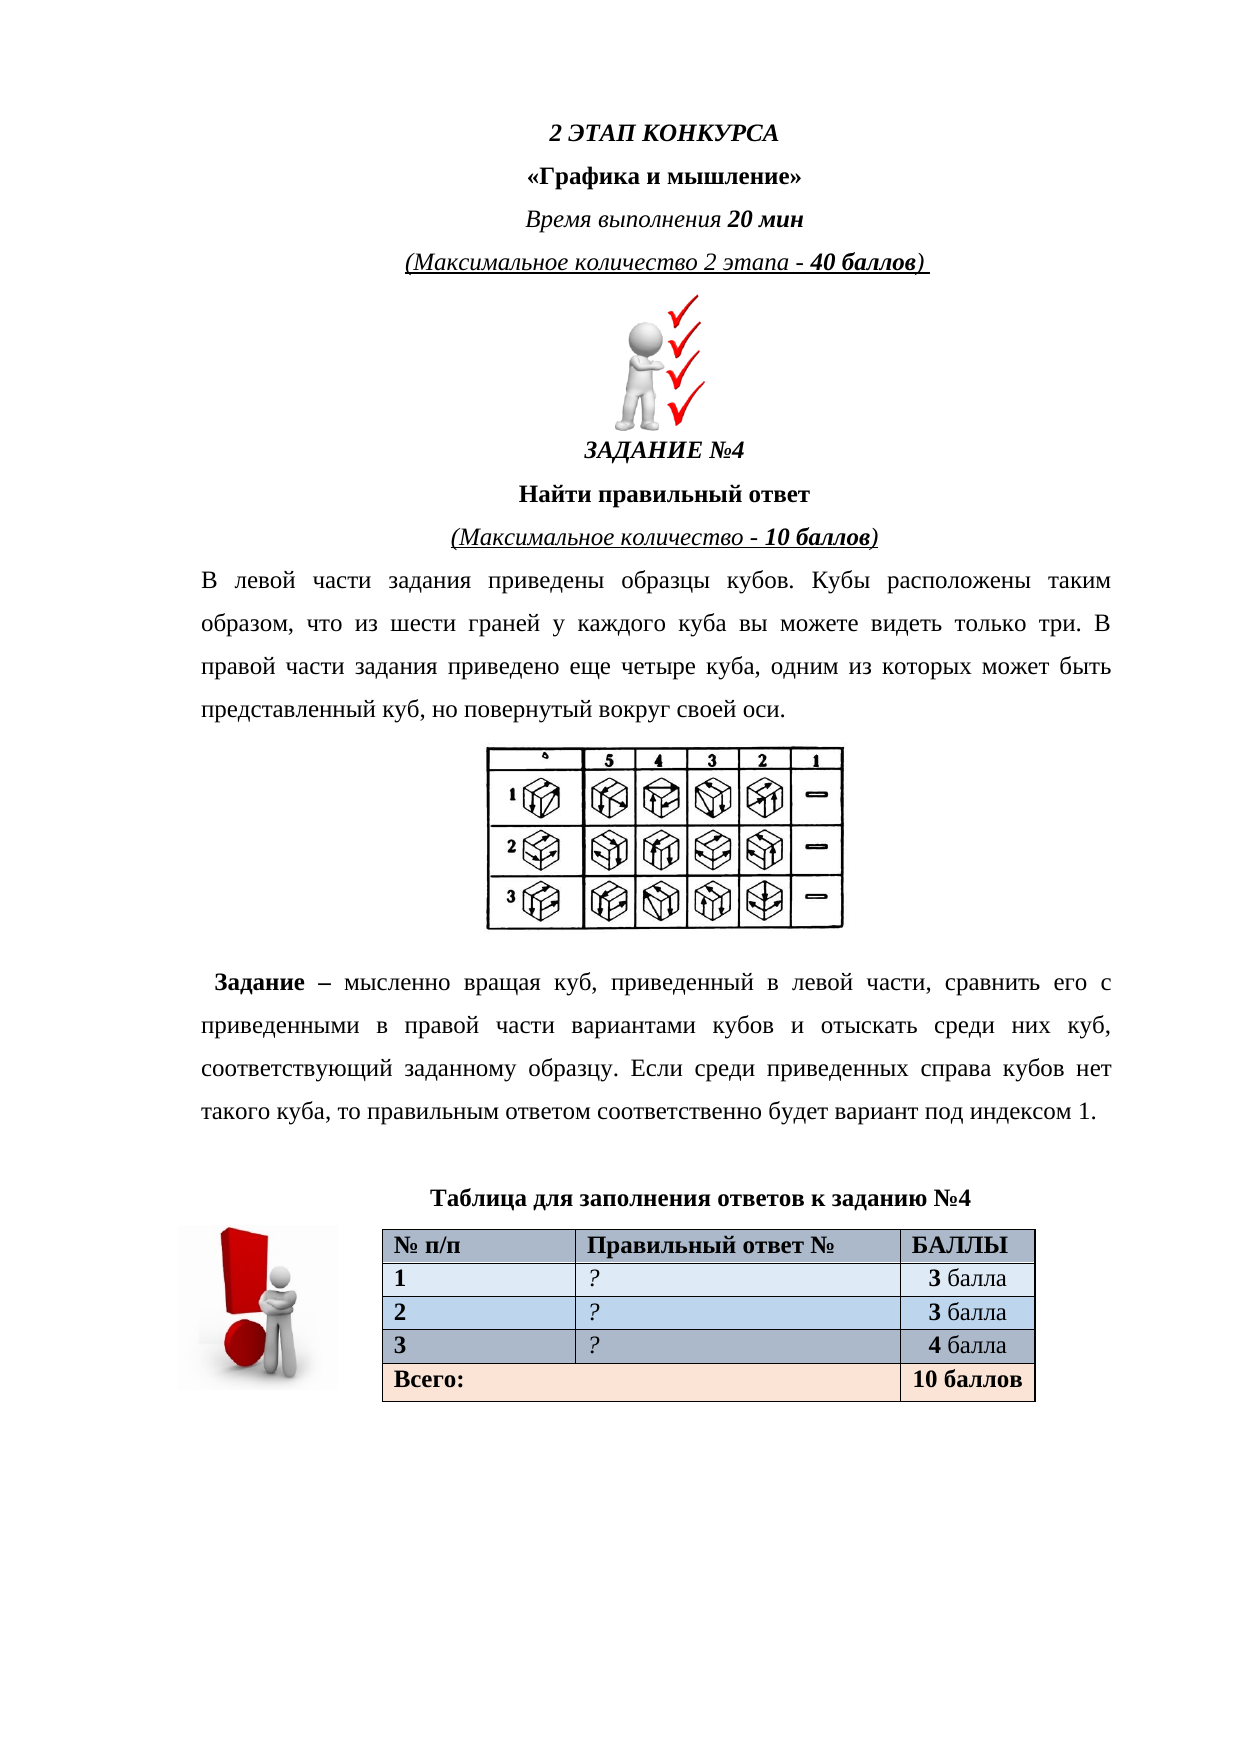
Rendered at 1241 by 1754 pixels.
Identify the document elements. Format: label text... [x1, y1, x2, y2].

table_cell 1 [383, 1264, 575, 1296]
text ЗАДАНИЕ №4 [177, 436, 1152, 464]
table_header № п/п [383, 1230, 575, 1262]
text 2 ЭТАП КОНКУРСА [177, 118, 1152, 147]
table_cell 10 баллов [901, 1364, 1034, 1401]
table_cell ? [576, 1264, 900, 1296]
text (Максимальное количество - 10 баллов) [177, 522, 1152, 551]
table_header БАЛЛЫ [901, 1230, 1034, 1262]
text Таблица для заполнения ответов к заданию №4 [201, 1183, 1113, 1211]
text В левой части задания приведены образцы кубов. Кубы расположены таким образом, что из шести граней у каждого куба вы можете видеть только три. В правой части задания приведено еще четыре куба, одним из которых может быть представленный куб, но повернутый вокруг своей оси. [201, 565, 1113, 723]
picture [473, 737, 856, 939]
table_header Правильный ответ № [576, 1230, 900, 1262]
picture [177, 1225, 339, 1390]
table_cell ? [576, 1297, 900, 1329]
picture [592, 290, 737, 436]
text Задание – мысленно вращая куб, приведенный в левой части, сравнить его с приведенными в правой части вариантами кубов и отыскать среди них куб, соответствующий заданному образцу. Если среди приведенных справа кубов нет такого куба, то правильным ответом соответственно будет вариант под индексом 1. [201, 967, 1113, 1125]
table_cell 3 [383, 1330, 575, 1363]
text «Графика и мышление» [177, 161, 1152, 190]
table_cell Всего: [383, 1364, 900, 1401]
table_cell ? [576, 1330, 900, 1363]
table_cell 3 балла [901, 1297, 1034, 1329]
text Время выполнения 20 мин [177, 204, 1152, 233]
text (Максимальное количество 2 этапа - 40 баллов) [177, 247, 1152, 276]
table_cell 3 балла [901, 1264, 1034, 1296]
table_cell 2 [383, 1297, 575, 1329]
table_cell 4 балла [901, 1330, 1034, 1363]
text Найти правильный ответ [177, 479, 1152, 507]
